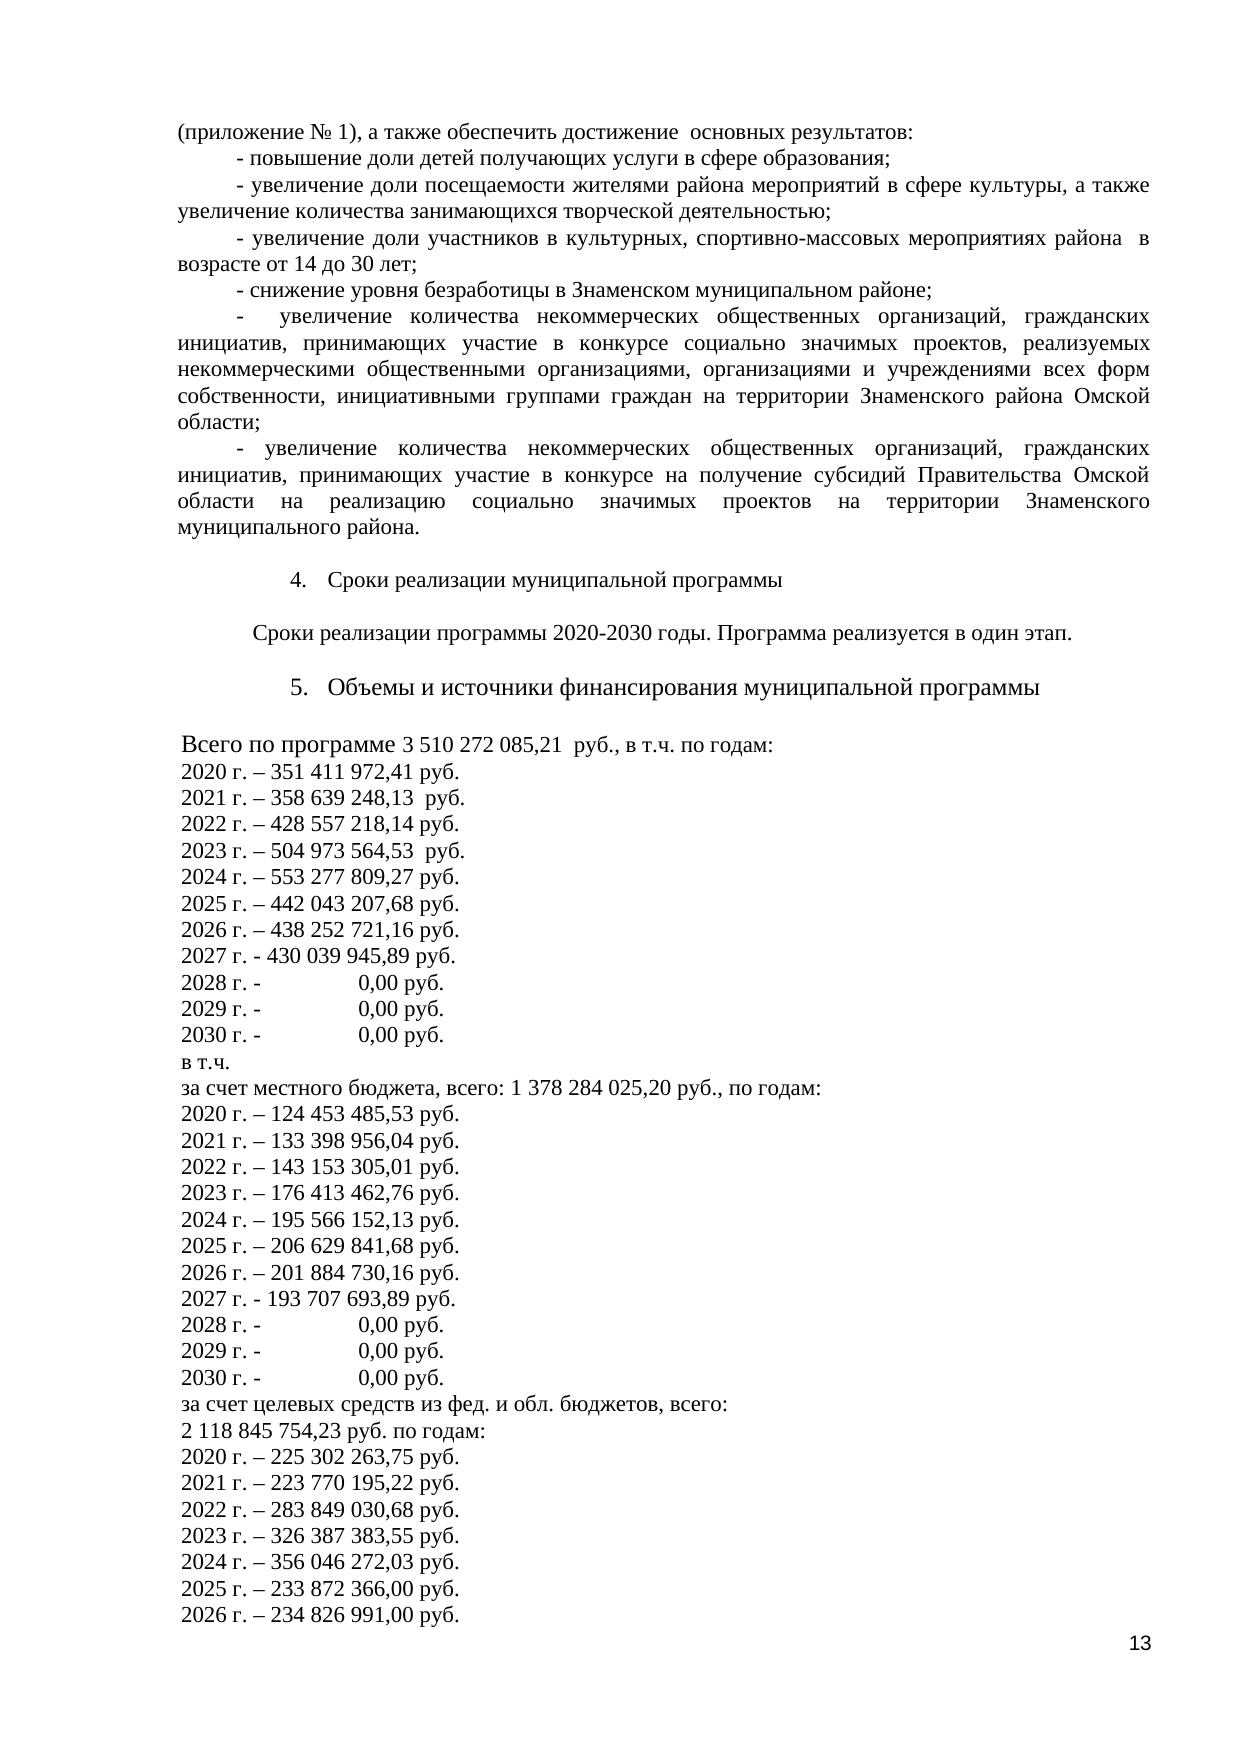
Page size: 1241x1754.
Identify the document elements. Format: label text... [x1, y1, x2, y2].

list . – 143 153 305,01 руб. [181, 1153, 1152, 1179]
list . – 356 046 272,03 руб. [181, 1548, 1152, 1575]
list . – 201 884 730,16 руб. [181, 1258, 1152, 1285]
list 2027 г. - 193 707 693,89 руб. [181, 1285, 1152, 1311]
text - увеличение доли участников в культурных, спортивно-массовых мероприятиях района в возрасте от 14 до 30 лет; [177, 223, 1152, 276]
list 2028 г. - 0,00 руб. [181, 969, 1152, 995]
list . – 553 277 809,27 руб. [181, 863, 1152, 889]
list 2030 г. - 0,00 руб. [181, 1021, 1152, 1048]
list Всего по программе 3 510 272 085,21 руб., в т.ч. по годам: [181, 729, 1152, 758]
list Объемы и источники финансирования муниципальной программы [290, 672, 1152, 700]
list . – 351 411 972,41 руб. [181, 758, 1152, 784]
list . – 283 849 030,68 руб. [181, 1496, 1152, 1522]
list . – 438 252 721,16 руб. [181, 916, 1152, 942]
list . – 233 872 366,00 руб. [181, 1575, 1152, 1601]
text - снижение уровня безработицы в Знаменском муниципальном районе; [177, 276, 1152, 303]
list . – 225 302 263,75 руб. [181, 1443, 1152, 1469]
text - повышение доли детей получающих услуги в сфере образования; [177, 144, 1152, 171]
list . – 176 413 462,76 руб. [181, 1179, 1152, 1206]
list . – 195 566 152,13 руб. [181, 1206, 1152, 1232]
list Сроки реализации муниципальной программы [290, 566, 1152, 592]
list . – 234 826 991,00 руб. [181, 1601, 1152, 1627]
list 2 118 845 754,23 руб. по годам: [181, 1417, 1152, 1443]
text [177, 118, 1152, 144]
text - увеличение количества некоммерческих общественных организаций, гражданских инициатив, принимающих участие в конкурсе социально значимых проектов, реализуемых некоммерческими общественными организациями, организациями и учреждениями всех форм собственности, инициативными группами граждан на территории Знаменского района Омской области; [177, 303, 1152, 434]
text - увеличение количества некоммерческих общественных организаций, гражданских инициатив, принимающих участие в конкурсе на получение субсидий Правительства Омской области на реализацию социально значимых проектов на территории Знаменского муниципального района. [177, 434, 1152, 540]
list . – 326 387 383,55 руб. [181, 1522, 1152, 1548]
list 2027 г. - 430 039 945,89 руб. [181, 942, 1152, 969]
list 2029 г. - 0,00 руб. [181, 1338, 1152, 1364]
list . – 133 398 956,04 руб. [181, 1127, 1152, 1153]
list 2030 г. - 0,00 руб. [181, 1364, 1152, 1390]
list . – 358 639 248,13 руб. [181, 784, 1152, 811]
text - увеличение доли посещаемости жителями района мероприятий в сфере культуры, а также увеличение количества занимающихся творческой деятельностью; [177, 171, 1152, 223]
list . – 428 557 218,14 руб. [181, 811, 1152, 837]
list . – 206 629 841,68 руб. [181, 1232, 1152, 1258]
list . – 124 453 485,53 руб. [181, 1100, 1152, 1127]
list . – 442 043 207,68 руб. [181, 889, 1152, 916]
list 2029 г. - 0,00 руб. [181, 995, 1152, 1021]
text Сроки реализации программы 2020-2030 годы. Программа реализуется в один этап. [177, 619, 1152, 645]
list за счет целевых средств из фед. и обл. бюджетов, всего: [181, 1390, 1152, 1417]
list за счет местного бюджета, всего: 1 378 284 025,20 руб., по годам: [181, 1074, 1152, 1100]
list . – 504 973 564,53 руб. [181, 837, 1152, 863]
list 2028 г. - 0,00 руб. [181, 1311, 1152, 1338]
list в т.ч. [181, 1048, 1152, 1074]
list . – 223 770 195,22 руб. [181, 1469, 1152, 1496]
